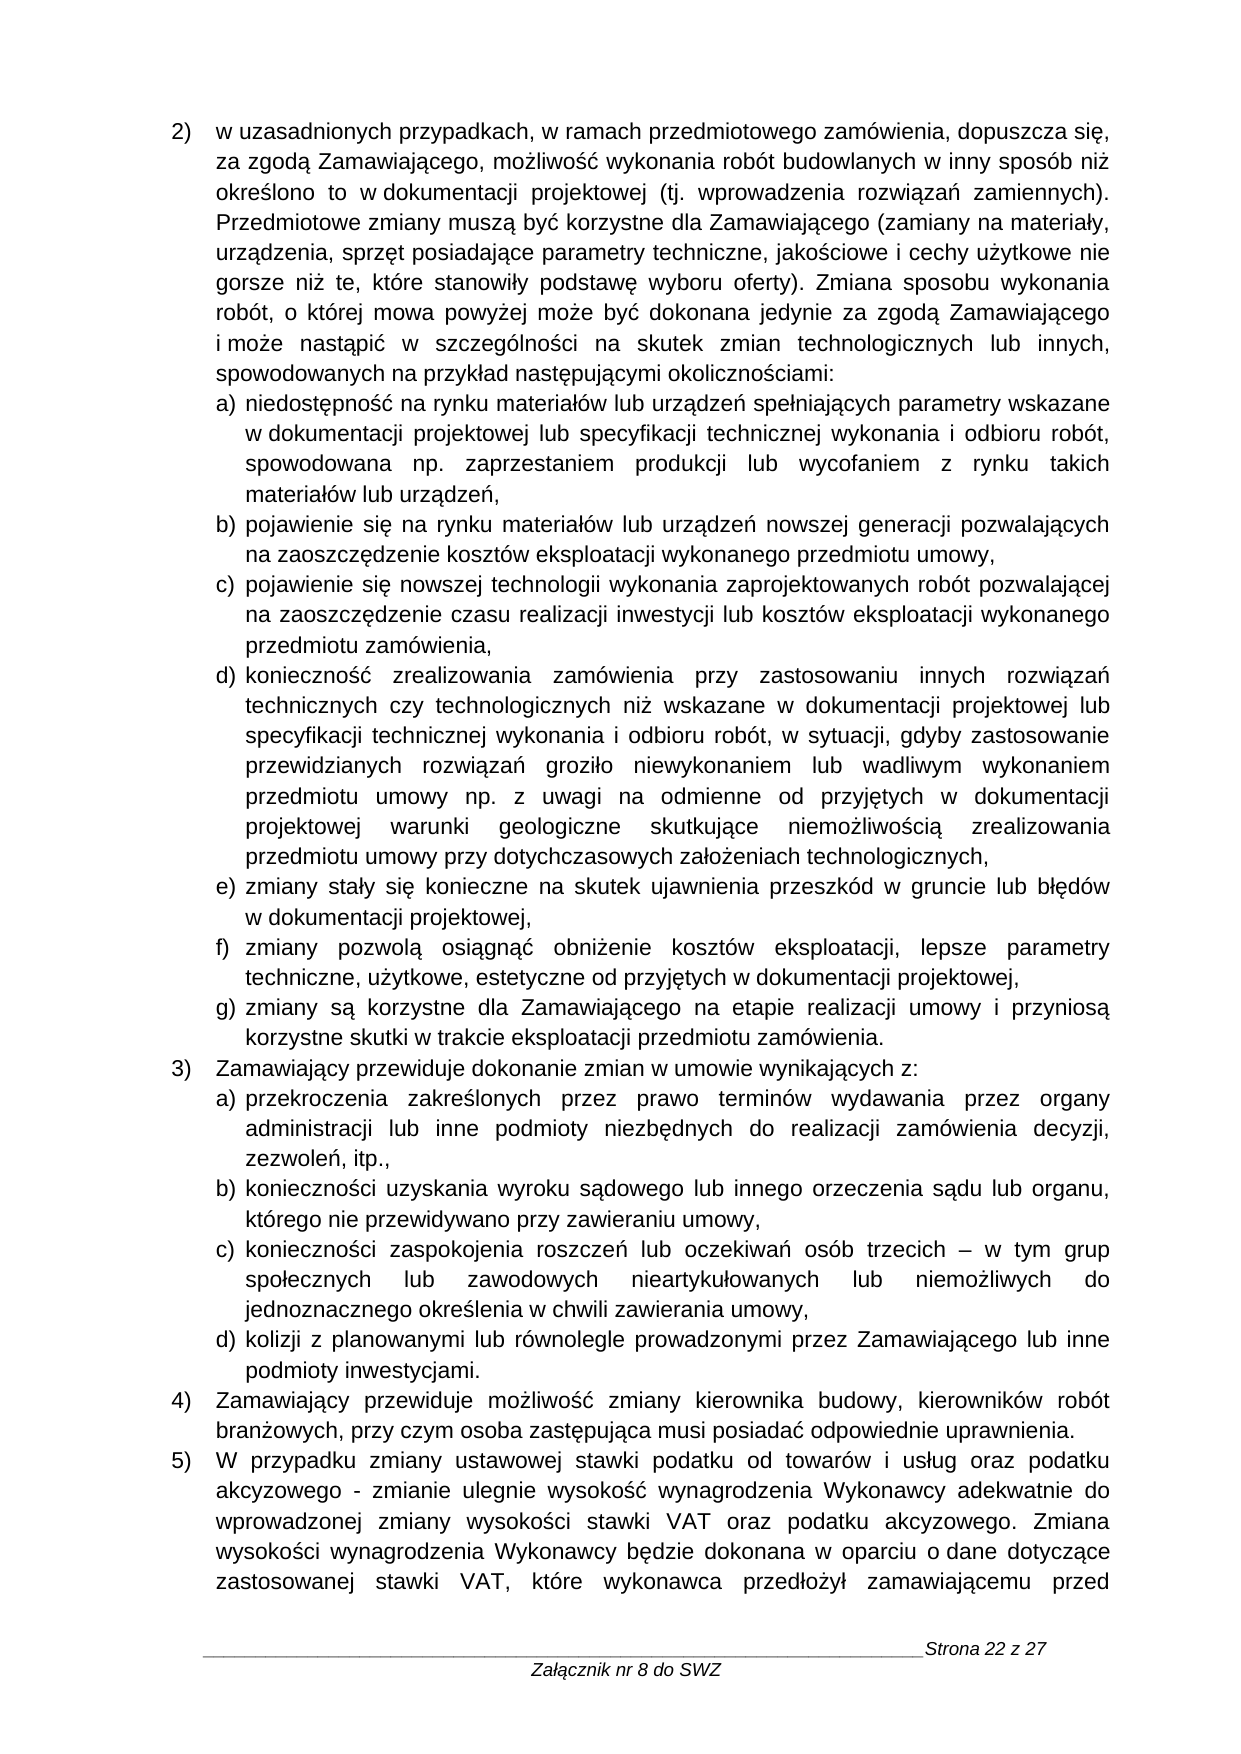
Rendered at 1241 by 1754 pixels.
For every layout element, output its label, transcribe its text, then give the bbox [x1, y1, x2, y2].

list Zamawiający przewiduje możliwość zmiany kierownika budowy, kierowników robót branżowych, przy czym osoba zastępująca musi posiadać odpowiednie uprawnienia. [171, 1387, 1110, 1443]
list kolizji z planowanymi lub równolegle prowadzonymi przez Zamawiającego lub inne podmioty inwestycjami. [216, 1326, 1110, 1383]
list w uzasadnionych przypadkach, w ramach przedmiotowego zamówienia, dopuszcza się, za zgodą Zamawiającego, możliwość wykonania robót budowlanych w inny sposób niż określono to w dokumentacji projektowej (tj. wprowadzenia rozwiązań zamiennych). Przedmiotowe zmiany muszą być korzystne dla Zamawiającego (zamiany na materiały, urządzenia, sprzęt posiadające parametry techniczne, jakościowe i cechy użytkowe nie gorsze niż te, które stanowiły podstawę wyboru oferty). Zmiana sposobu wykonania robót, o której mowa powyżej może być dokonana jedynie za zgodą Zamawiającego i może nastąpić w szczególności na skutek zmian technologicznych lub innych, spowodowanych na przykład następującymi okolicznościami: [171, 118, 1110, 386]
list konieczności zaspokojenia roszczeń lub oczekiwań osób trzecich – w tym grup społecznych lub zawodowych nieartykułowanych lub niemożliwych do jednoznacznego określenia w chwili zawierania umowy, [216, 1236, 1110, 1323]
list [171, 1447, 1110, 1594]
list zmiany stały się konieczne na skutek ujawnienia przeszkód w gruncie lub błędów w dokumentacji projektowej, [216, 873, 1110, 930]
list konieczność zrealizowania zamówienia przy zastosowaniu innych rozwiązań technicznych czy technologicznych niż wskazane w dokumentacji projektowej lub specyfikacji technicznej wykonania i odbioru robót, w sytuacji, gdyby zastosowanie przewidzianych rozwiązań groziło niewykonaniem lub wadliwym wykonaniem przedmiotu umowy np. z uwagi na odmienne od przyjętych w dokumentacji projektowej warunki geologiczne skutkujące niemożliwością zrealizowania przedmiotu umowy przy dotychczasowych założeniach technologicznych, [216, 662, 1110, 869]
list konieczności uzyskania wyroku sądowego lub innego orzeczenia sądu lub organu, którego nie przewidywano przy zawieraniu umowy, [216, 1175, 1110, 1232]
list zmiany są korzystne dla Zamawiającego na etapie realizacji umowy i przyniosą korzystne skutki w trakcie eksploatacji przedmiotu zamówienia. [216, 994, 1110, 1051]
list pojawienie się nowszej technologii wykonania zaprojektowanych robót pozwalającej na zaoszczędzenie czasu realizacji inwestycji lub kosztów eksploatacji wykonanego przedmiotu zamówienia, [216, 571, 1110, 658]
list pojawienie się na rynku materiałów lub urządzeń nowszej generacji pozwalających na zaoszczędzenie kosztów eksploatacji wykonanego przedmiotu umowy, [216, 511, 1110, 567]
list Zamawiający przewiduje dokonanie zmian w umowie wynikających z: [171, 1054, 1110, 1081]
list przekroczenia zakreślonych przez prawo terminów wydawania przez organy administracji lub inne podmioty niezbędnych do realizacji zamówienia decyzji, zezwoleń, itp., [216, 1085, 1110, 1172]
list niedostępność na rynku materiałów lub urządzeń spełniających parametry wskazane w dokumentacji projektowej lub specyfikacji technicznej wykonania i odbioru robót, spowodowana np. zaprzestaniem produkcji lub wycofaniem z rynku takich materiałów lub urządzeń, [216, 390, 1110, 507]
list zmiany pozwolą osiągnąć obniżenie kosztów eksploatacji, lepsze parametry techniczne, użytkowe, estetyczne od przyjętych w dokumentacji projektowej, [216, 934, 1110, 990]
